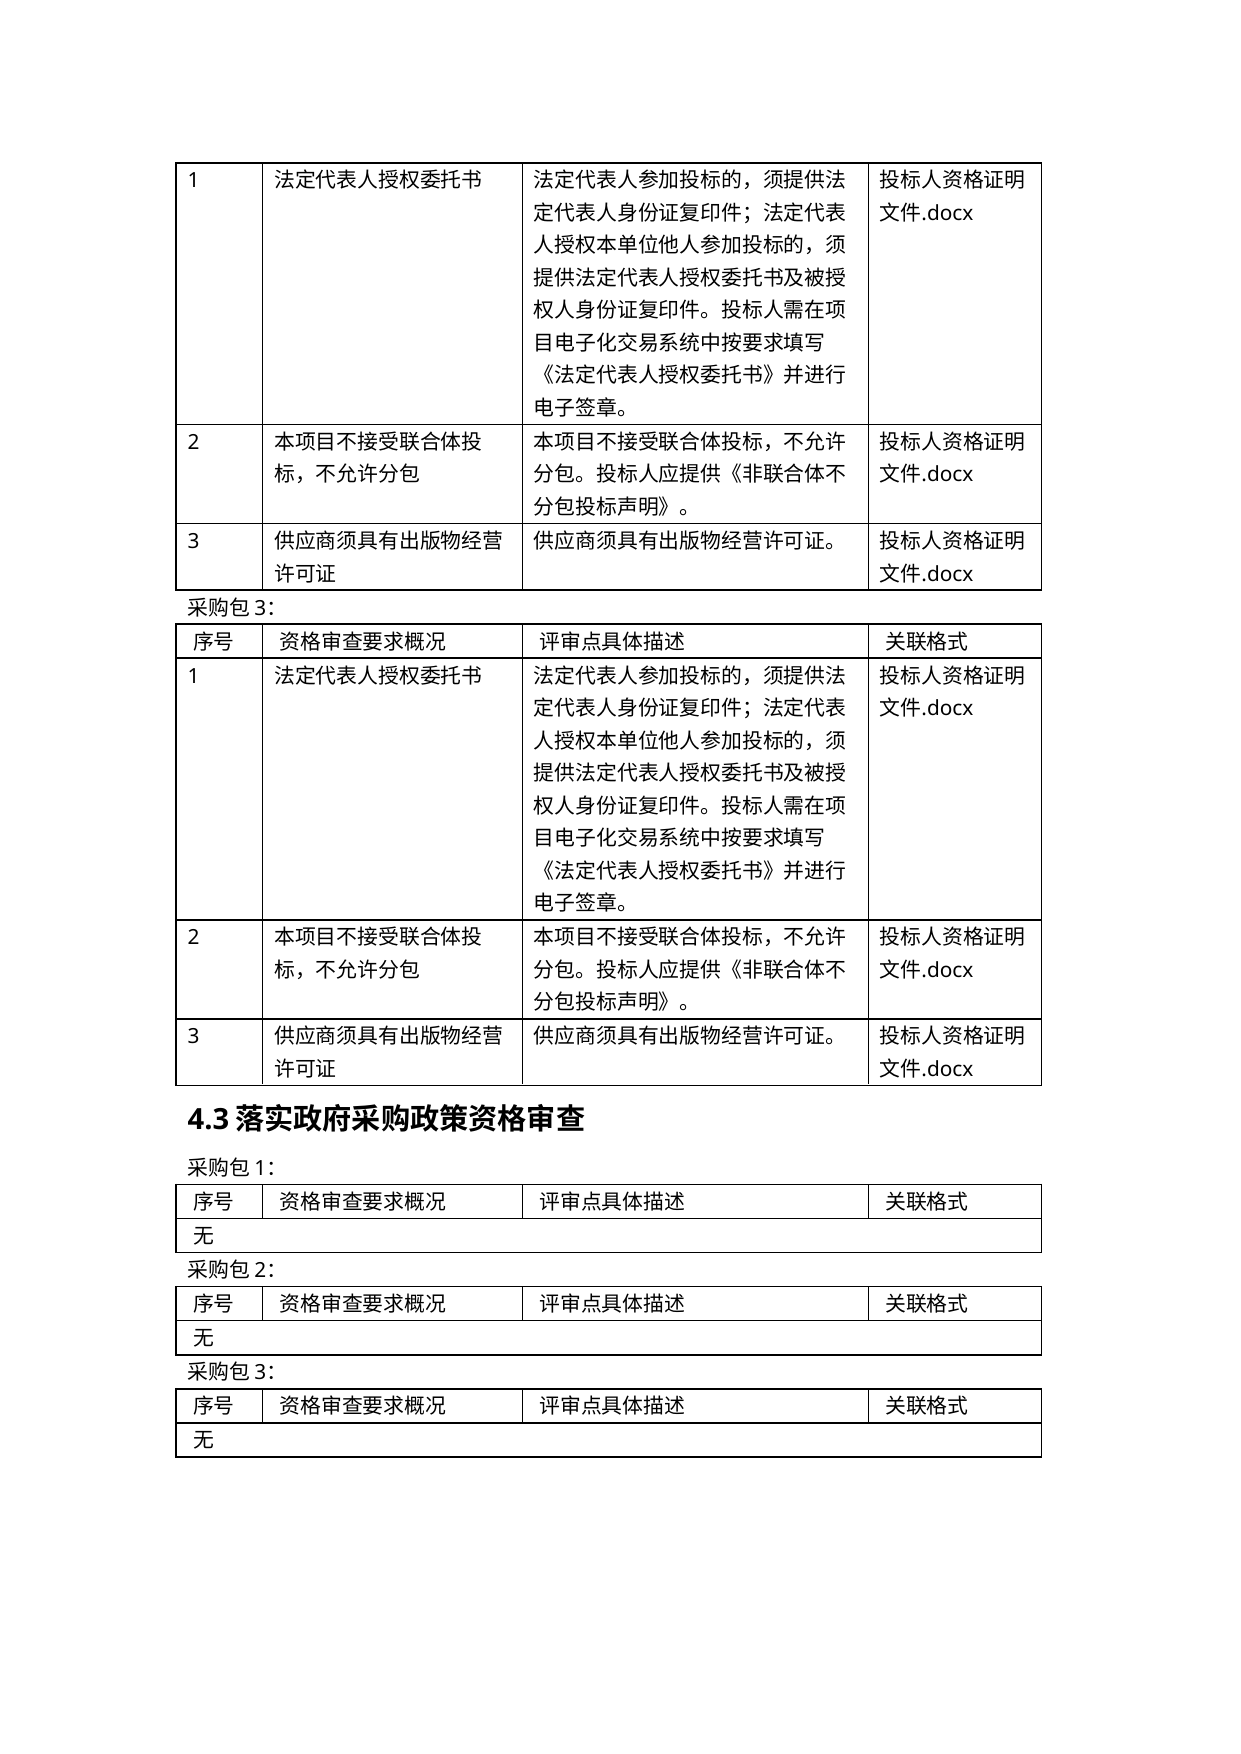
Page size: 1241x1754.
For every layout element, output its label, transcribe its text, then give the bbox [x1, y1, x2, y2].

table_cell 本项目不接受联合体投标，不允许分包。投标人应提供《非联合体不分包投标声明》。 [523, 425, 868, 523]
table_cell 供应商须具有出版物经营许可证 [263, 524, 522, 589]
table_cell 本项目不接受联合体投标，不允许分包 [263, 921, 522, 1018]
table_cell 1 [177, 659, 262, 919]
table_cell 本项目不接受联合体投标，不允许分包 [263, 425, 522, 523]
table_cell 投标人资格证明文件.docx [869, 1020, 1041, 1084]
table_cell 投标人资格证明文件.docx [869, 921, 1041, 1018]
table_header 资格审查要求概况 [263, 1185, 522, 1218]
table_cell 3 [177, 1020, 262, 1084]
table_cell 投标人资格证明文件.docx [869, 659, 1041, 919]
table_cell 投标人资格证明文件.docx [869, 164, 1041, 423]
table_header 关联格式 [869, 625, 1041, 657]
table_cell 本项目不接受联合体投标，不允许分包。投标人应提供《非联合体不分包投标声明》。 [523, 921, 868, 1018]
table_header 关联格式 [869, 1390, 1041, 1422]
table_cell 2 [177, 921, 262, 1018]
table_cell 无 [177, 1321, 1041, 1354]
table_header 序号 [177, 1287, 262, 1320]
table_cell 3 [177, 524, 262, 589]
table_header 资格审查要求概况 [263, 1390, 522, 1422]
text 采购包3： [187, 591, 1053, 623]
table_header 序号 [177, 625, 262, 657]
table_cell 投标人资格证明文件.docx [869, 425, 1041, 523]
table_cell 2 [177, 425, 262, 523]
table_cell 供应商须具有出版物经营许可证。 [523, 1020, 868, 1084]
table_cell 无 [177, 1424, 1041, 1456]
table_header 资格审查要求概况 [263, 1287, 522, 1320]
table_header 评审点具体描述 [523, 1185, 868, 1218]
table_cell 法定代表人参加投标的，须提供法定代表人身份证复印件；法定代表人授权本单位他人参加投标的，须提供法定代表人授权委托书及被授权人身份证复印件。投标人需在项目电子化交易系统中按要求填写《法定代表人授权委托书》并进行电子签章。 [523, 659, 868, 919]
table_cell 投标人资格证明文件.docx [869, 524, 1041, 589]
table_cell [523, 164, 868, 423]
text 4.3落实政府采购政策资格审查 [187, 1086, 1053, 1151]
table_cell 供应商须具有出版物经营许可证。 [523, 524, 868, 589]
text 采购包1： [187, 1151, 1053, 1183]
table_header 资格审查要求概况 [263, 625, 522, 657]
table_cell 无 [177, 1219, 1041, 1252]
table_header 关联格式 [869, 1185, 1041, 1218]
table_header 序号 [177, 1390, 262, 1422]
table_header 评审点具体描述 [523, 625, 868, 657]
text 采购包2： [187, 1253, 1053, 1286]
table_cell 法定代表人授权委托书 [263, 164, 522, 423]
table_cell 供应商须具有出版物经营许可证 [263, 1020, 522, 1084]
table_cell 法定代表人授权委托书 [263, 659, 522, 919]
table_header 评审点具体描述 [523, 1390, 868, 1422]
text 采购包3： [187, 1355, 1053, 1388]
table_header 关联格式 [869, 1287, 1041, 1320]
table_cell 1 [177, 164, 262, 423]
table_header 序号 [177, 1185, 262, 1218]
table_header 评审点具体描述 [523, 1287, 868, 1320]
